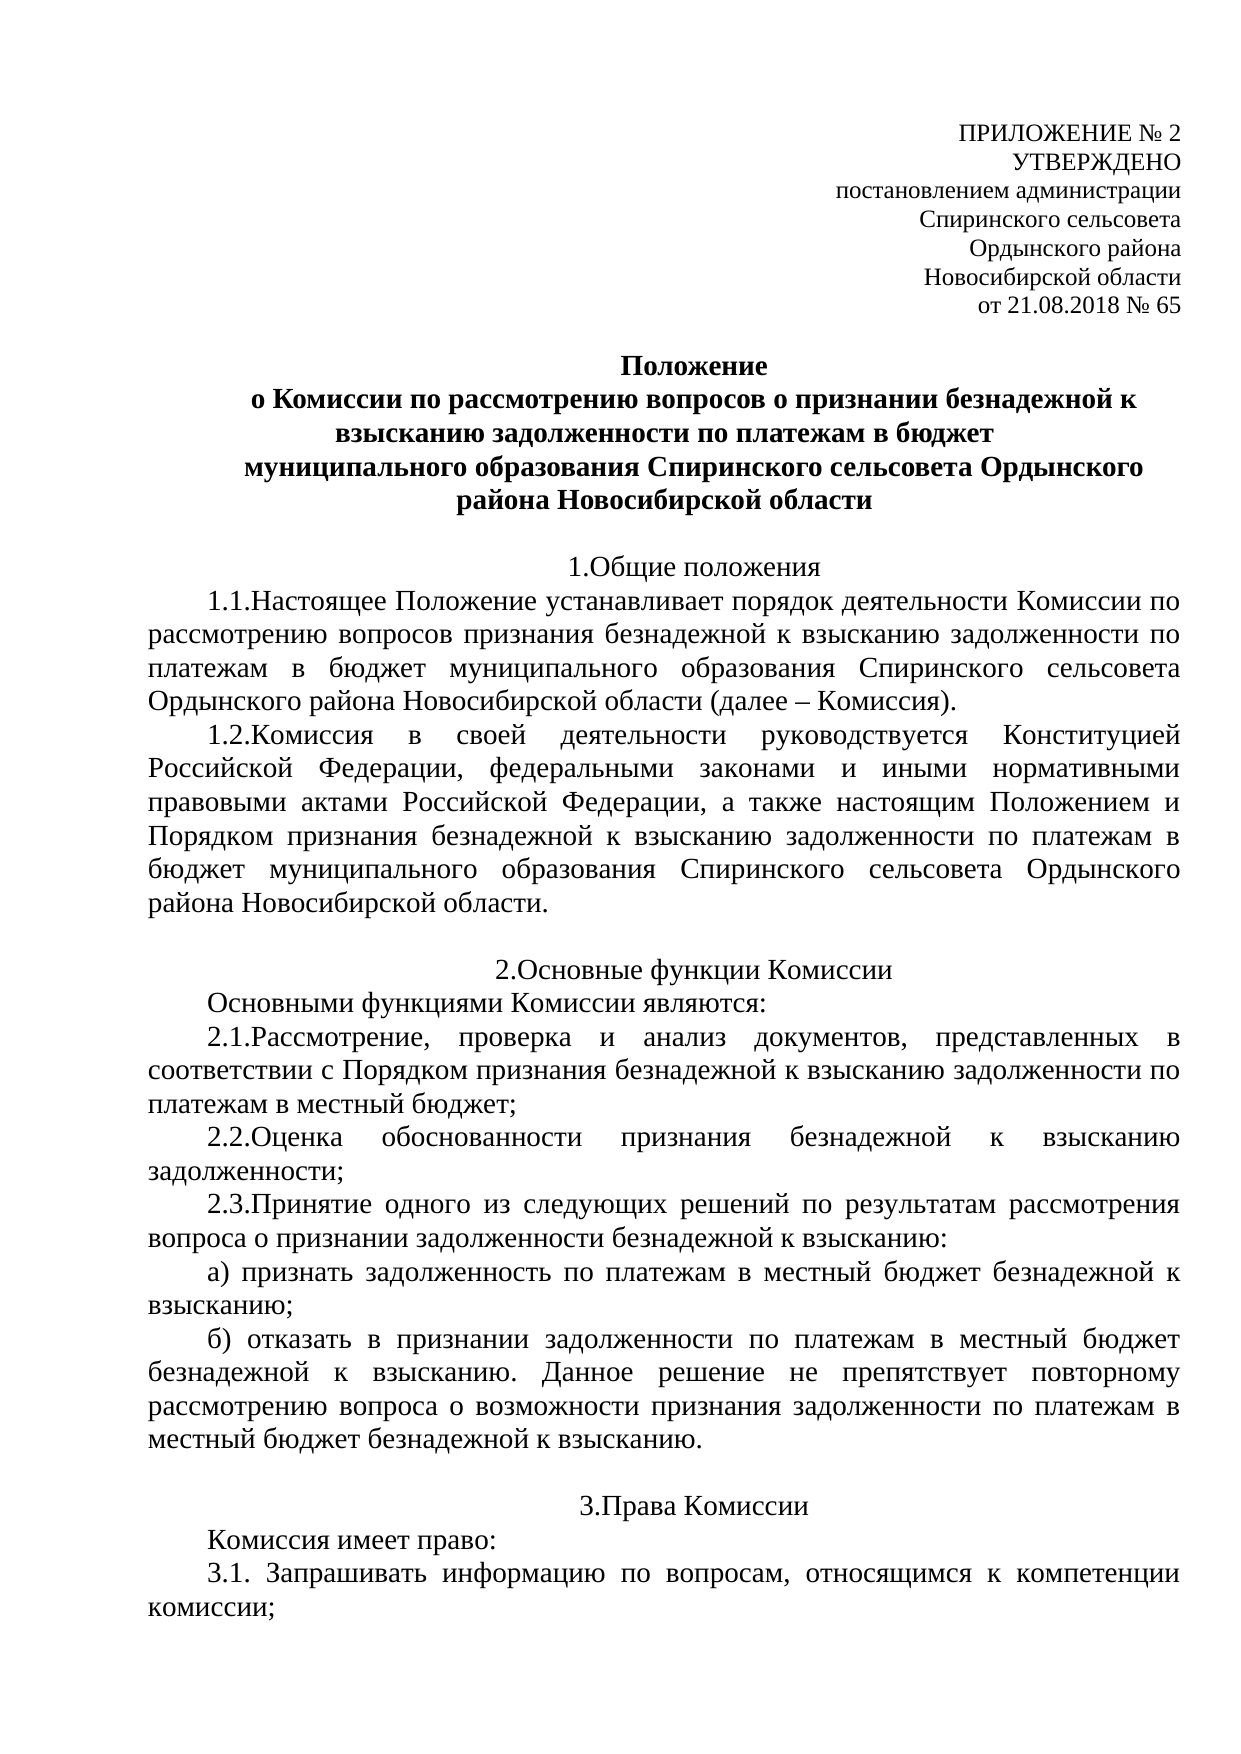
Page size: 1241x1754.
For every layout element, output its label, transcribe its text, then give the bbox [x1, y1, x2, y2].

text 2.Основные функции Комиссии [148, 952, 1181, 985]
text 1.2.Комиссия в своей деятельности руководствуется Конституцией Российской Федерации, федеральными законами и иными нормативными правовыми актами Российской Федерации, а также настоящим Положением и Порядком признания безнадежной к взысканию задолженности по платежам в бюджет муниципального образования Спиринского сельсовета Ордынского района Новосибирской области. [148, 717, 1181, 918]
text б) отказать в признании задолженности по платежам в местный бюджет безнадежной к взысканию. Данное решение не препятствует повторному рассмотрению вопроса о возможности признания задолженности по платежам в местный бюджет безнадежной к взысканию. [148, 1321, 1181, 1455]
text от 21.08.2018 № 65 [148, 291, 1181, 319]
text 2.1.Рассмотрение, проверка и анализ документов, представленных в соответствии с Порядком признания безнадежной к взысканию задолженности по платежам в местный бюджет; [148, 1019, 1181, 1119]
text 3.1. Запрашивать информацию по вопросам, относящимся к компетенции комиссии; [148, 1556, 1181, 1623]
text Новосибирской области [148, 262, 1181, 291]
text 3.Права Комиссии [148, 1488, 1181, 1522]
text 1.Общие положения [148, 549, 1181, 583]
text муниципального образования Спиринского сельсовета Ордынского района Новосибирской области [148, 449, 1181, 516]
text 2.3.Принятие одного из следующих решений по результатам рассмотрения вопроса о признании задолженности безнадежной к взысканию: [148, 1187, 1181, 1254]
text ПРИЛОЖЕНИЕ № 2 [148, 118, 1181, 147]
text Спиринского сельсовета [148, 204, 1181, 233]
text Основными функциями Комиссии являются: [148, 985, 1181, 1019]
text УТВЕРЖДЕНО [148, 147, 1181, 176]
text о Комиссии по рассмотрению вопросов о признании безнадежной к взысканию задолженности по платежам в бюджет [148, 382, 1181, 449]
text Положение [148, 348, 1181, 382]
text Комиссия имеет право: [148, 1522, 1181, 1556]
text Ордынского района [148, 233, 1181, 262]
text 2.2.Оценка обоснованности признания безнадежной к взысканию задолженности; [148, 1119, 1181, 1187]
text постановлением администрации [148, 176, 1181, 204]
text 1.1.Настоящее Положение устанавливает порядок деятельности Комиссии по рассмотрению вопросов признания безнадежной к взысканию задолженности по платежам в бюджет муниципального образования Спиринского сельсовета Ордынского района Новосибирской области (далее – Комиссия). [148, 583, 1181, 717]
text а) признать задолженность по платежам в местный бюджет безнадежной к взысканию; [148, 1254, 1181, 1321]
